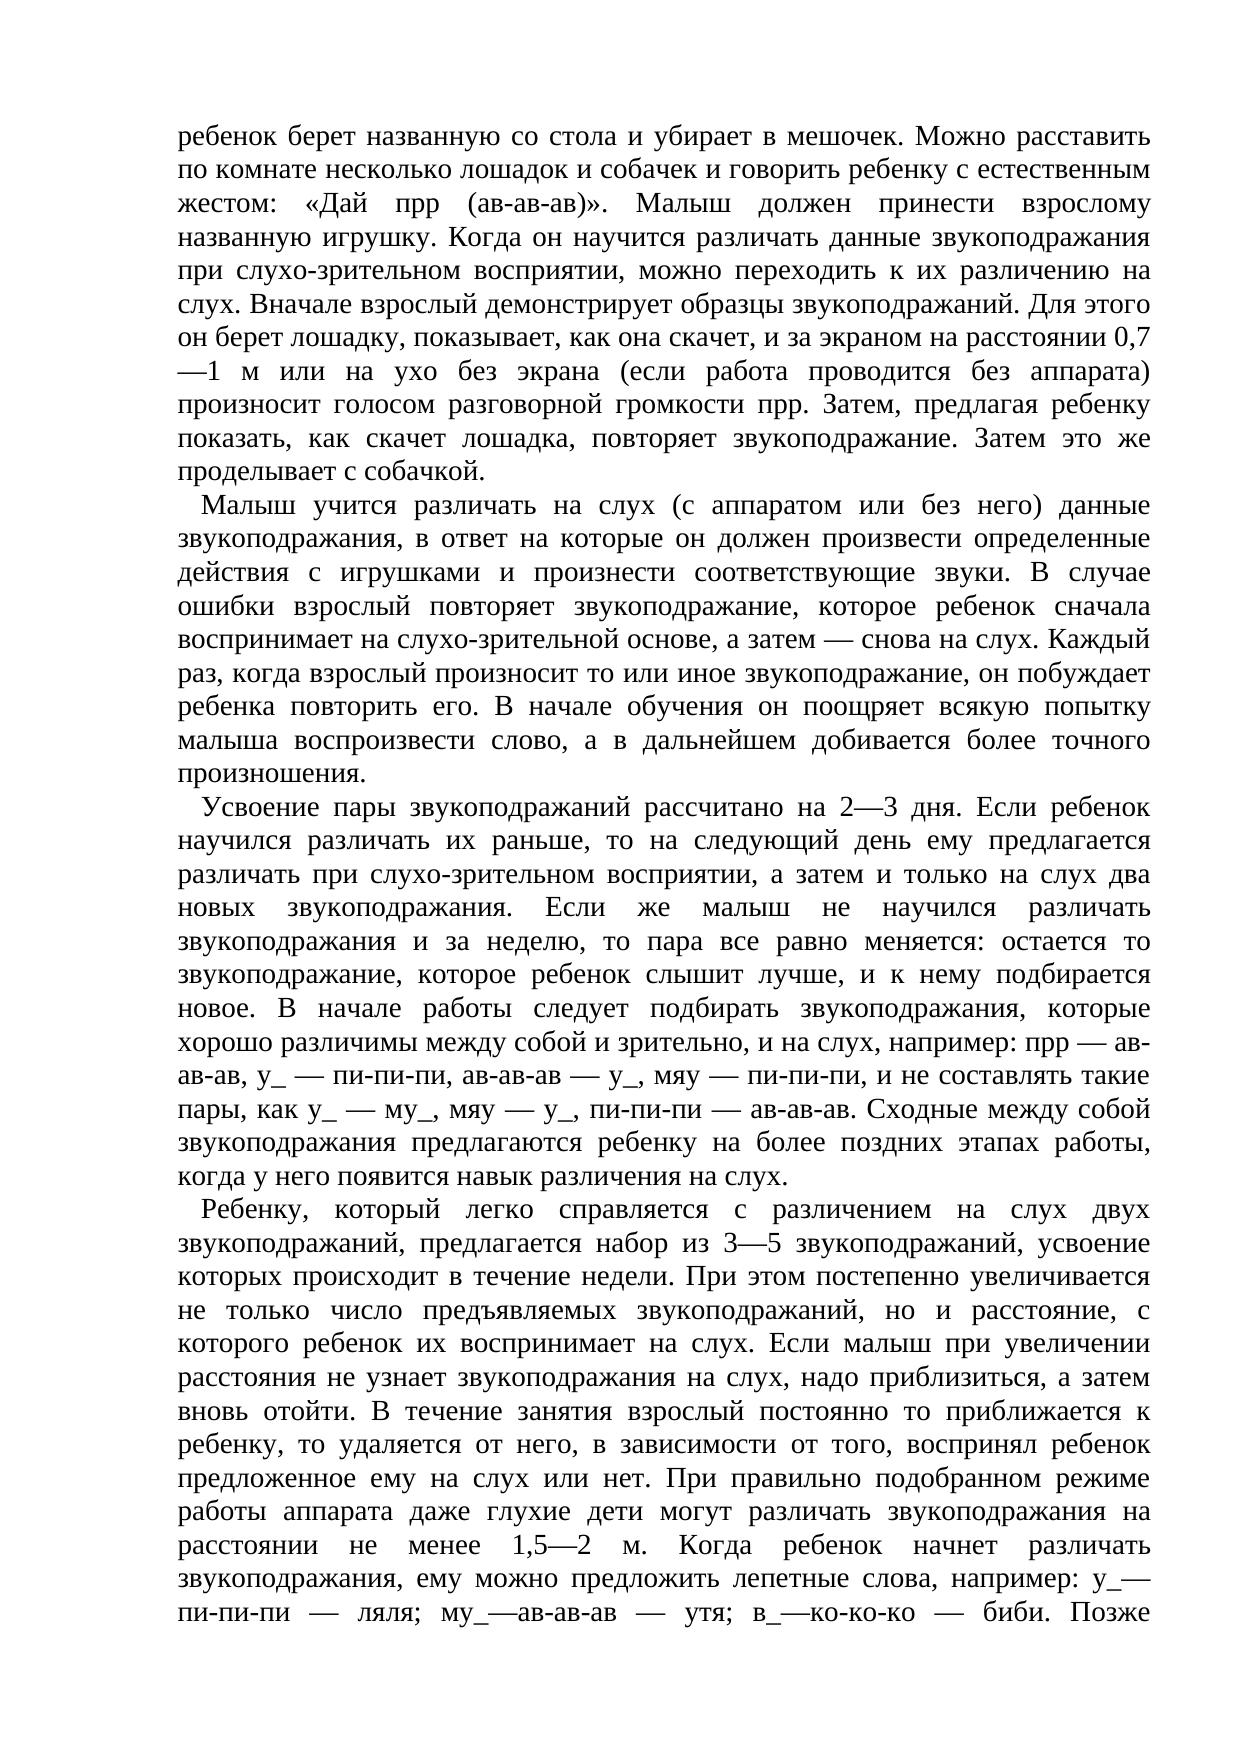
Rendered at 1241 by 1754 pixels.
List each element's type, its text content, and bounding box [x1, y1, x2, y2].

text Малыш учится различать на слух (с аппаратом или без него) данные звукоподражания, в ответ на которые он должен произвести определенные действия с игрушками и произнести соответствующие звуки. В случае ошибки взрослый повторяет звукоподражание, которое ребенок сначала воспринимает на слухо-зрительной основе, а затем — снова на слух. Каждый раз, когда взрослый произносит то или иное звукоподражание, он побуждает ребенка повторить его. В начале обучения он поощряет всякую попытку малыша воспроизвести слово, а в дальнейшем добивается более точного произношения. [177, 487, 1152, 789]
text Усвоение пары звукоподражаний рассчитано на 2—3 дня. Если ребенок научился различать их раньше, то на следующий день ему предлагается различать при слухо-зрительном восприятии, а затем и только на слух два новых звукоподражания. Если же малыш не научился различать звукоподражания и за неделю, то пара все равно меняется: остается то звукоподражание, которое ребенок слышит лучше, и к нему подбирается новое. В начале работы следует подбирать звукоподражания, которые хорошо различимы между собой и зрительно, и на слух, например: прр — ав-ав-ав, у_ — пи-пи-пи, ав-ав-ав — у_, мяу — пи-пи-пи, и не составлять такие пары, как у_ — му_, мяу — у_, пи-пи-пи — ав-ав-ав. Сходные между собой звукоподражания предлагаются ребенку на более поздних этапах работы, когда у него появится навык различения на слух. [177, 789, 1152, 1191]
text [177, 1191, 1152, 1627]
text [177, 118, 1152, 487]
